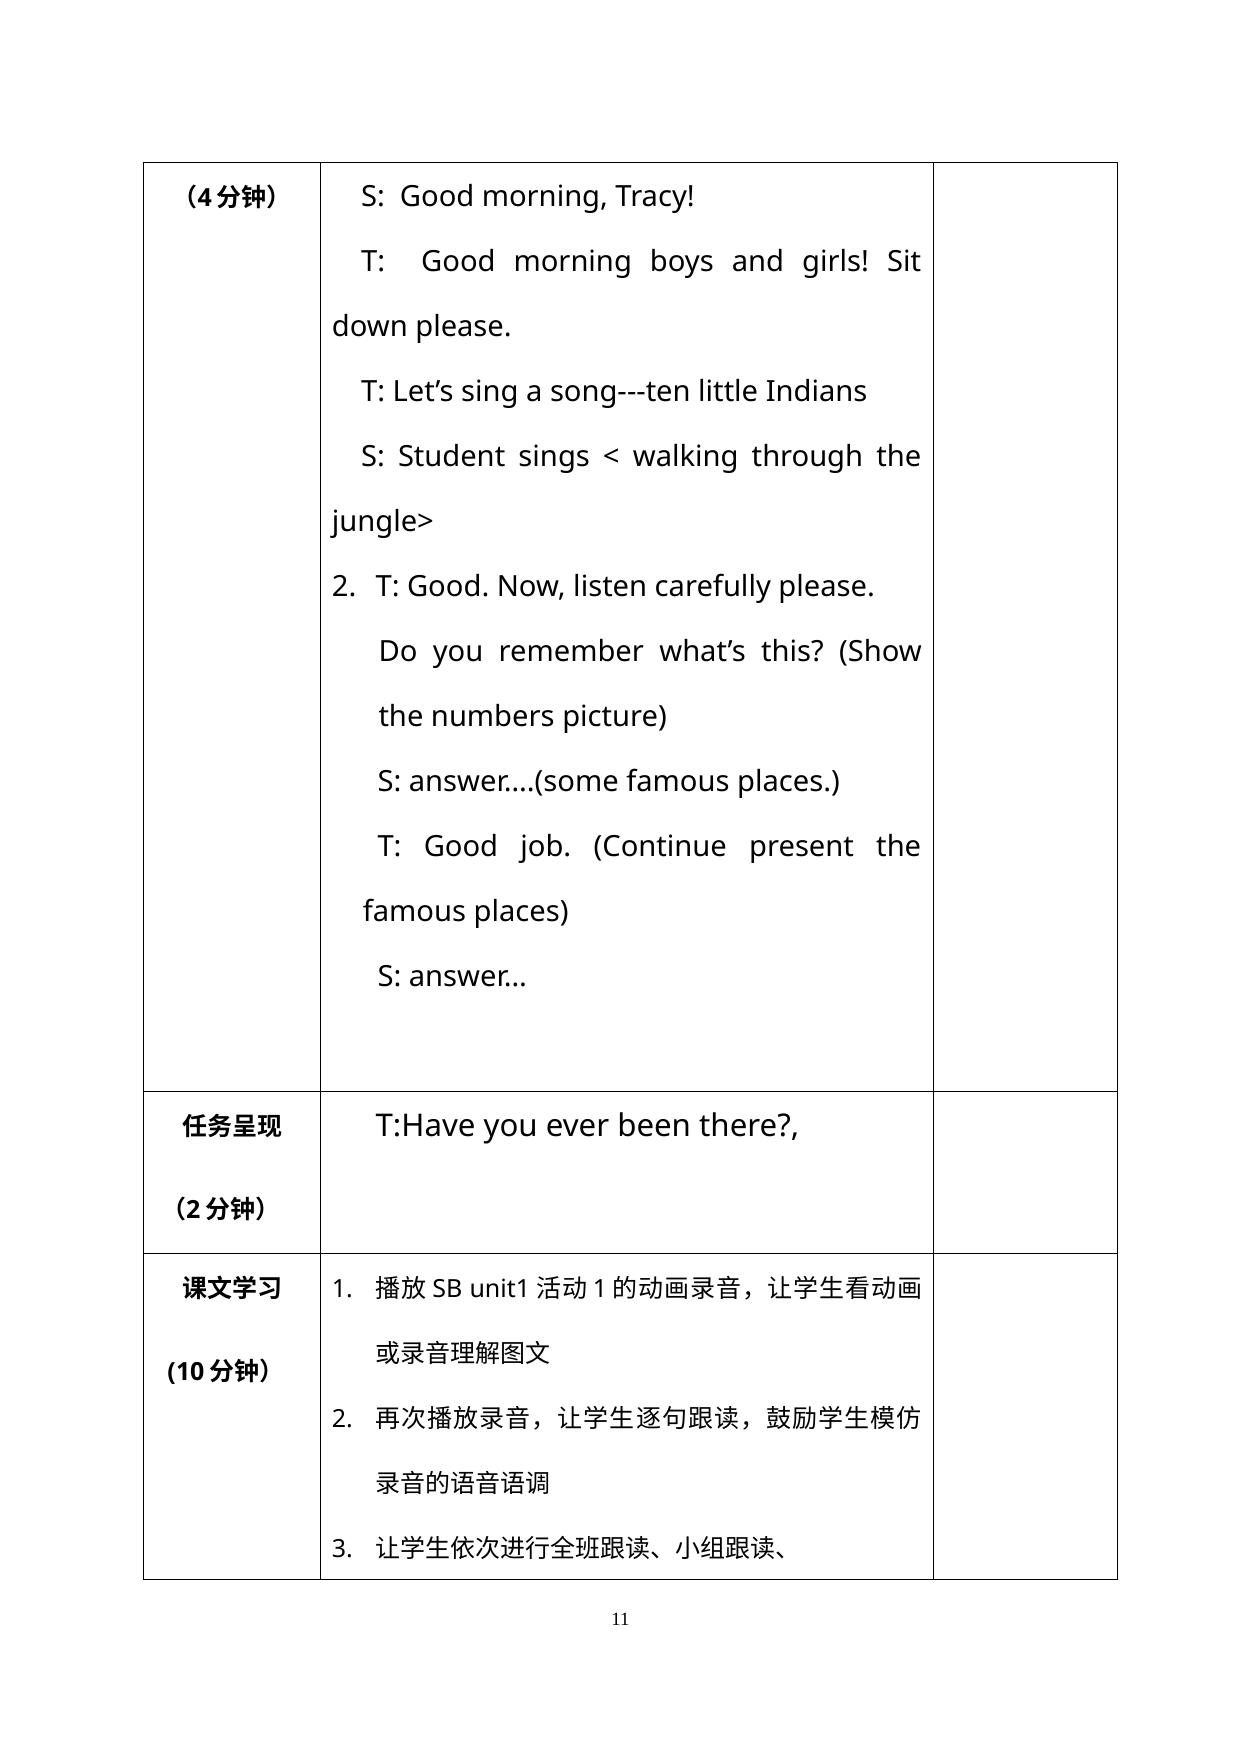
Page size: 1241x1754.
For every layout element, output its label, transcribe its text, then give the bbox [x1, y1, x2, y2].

table_cell 课文学习 (10分钟） [144, 1254, 320, 1579]
table_cell [934, 1092, 1117, 1253]
table_cell 任务呈现 （2分钟） [144, 1092, 320, 1253]
table_cell [934, 1254, 1117, 1579]
table_cell T:Have you ever been there?, [321, 1092, 933, 1253]
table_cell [321, 163, 933, 1091]
table_cell [934, 163, 1117, 1091]
table_cell 热身导入 （4分钟） [144, 163, 320, 1091]
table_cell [321, 1254, 933, 1579]
